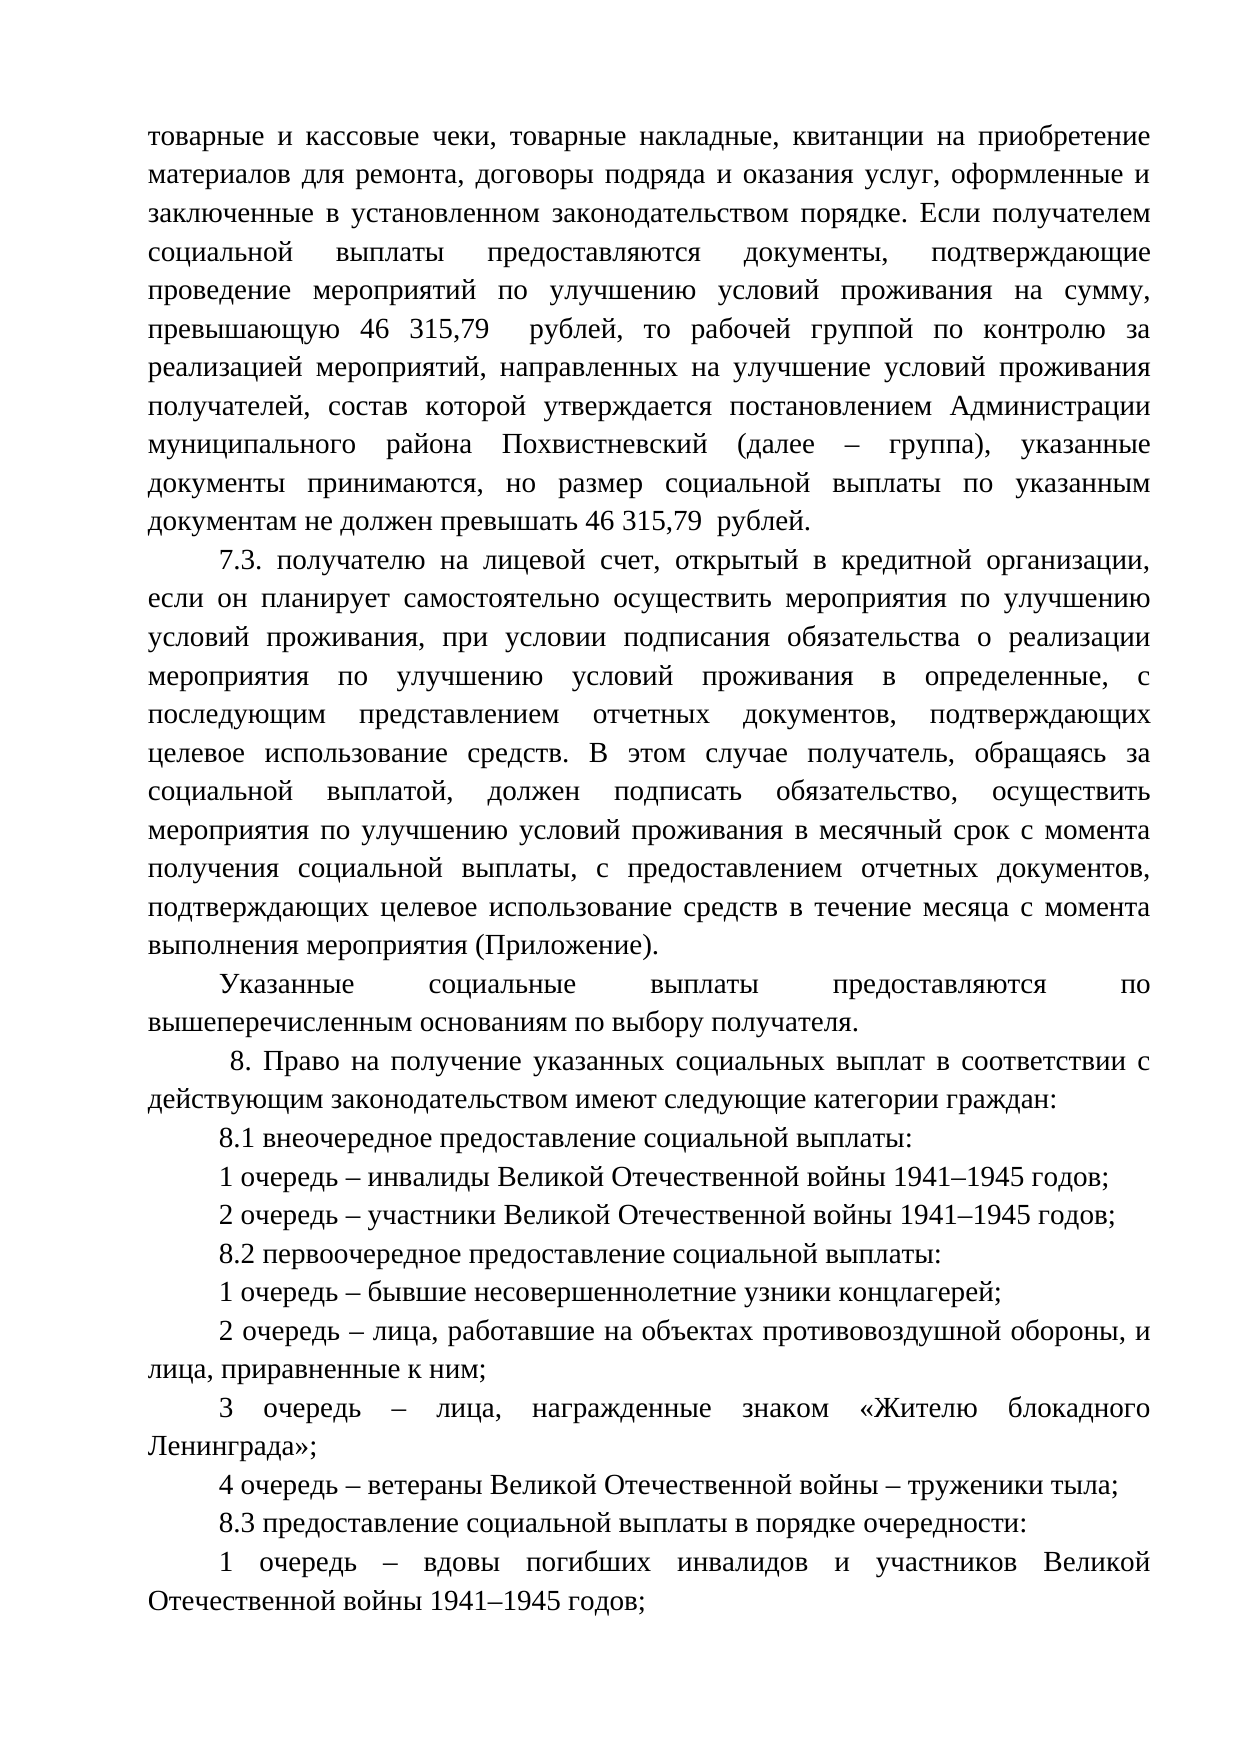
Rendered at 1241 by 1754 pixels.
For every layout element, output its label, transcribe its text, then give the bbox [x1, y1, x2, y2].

text 3 очередь – лица, награжденные знаком «Жителю блокадного Ленинграда»; [148, 1390, 1152, 1462]
text Указанные социальные выплаты предоставляются по вышеперечисленным основаниям по выбору получателя. [148, 966, 1152, 1038]
text 8. Право на получение указанных социальных выплат в соответствии с действующим законодательством имеют следующие категории граждан: [148, 1043, 1152, 1115]
text 8.1 внеочередное предоставление социальной выплаты: [148, 1120, 1152, 1154]
text 2 очередь – лица, работавшие на объектах противовоздушной обороны, и лица, приравненные к ним; [148, 1313, 1152, 1385]
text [148, 118, 1152, 537]
text 8.2 первоочередное предоставление социальной выплаты: [148, 1236, 1152, 1269]
text 2 очередь – участники Великой Отечественной войны 1941–1945 годов; [148, 1197, 1152, 1231]
text 8.3 предоставление социальной выплаты в порядке очередности: [148, 1506, 1152, 1539]
text 1 очередь – вдовы погибших инвалидов и участников Великой Отечественной войны 1941–1945 годов; [148, 1544, 1152, 1616]
text 1 очередь – инвалиды Великой Отечественной войны 1941–1945 годов; [148, 1159, 1152, 1192]
text 1 очередь – бывшие несовершеннолетние узники концлагерей; [148, 1274, 1152, 1308]
text 7.3. получателю на лицевой счет, открытый в кредитной организации, если он планирует самостоятельно осуществить мероприятия по улучшению условий проживания, при условии подписания обязательства о реализации мероприятия по улучшению условий проживания в определенные, с последующим представлением отчетных документов, подтверждающих целевое использование средств. В этом случае получатель, обращаясь за социальной выплатой, должен подписать обязательство, осуществить мероприятия по улучшению условий проживания в месячный срок с момента получения социальной выплаты, с предоставлением отчетных документов, подтверждающих целевое использование средств в течение месяца с момента выполнения мероприятия (Приложение). [148, 542, 1152, 961]
text 4 очередь – ветераны Великой Отечественной войны – труженики тыла; [148, 1467, 1152, 1501]
